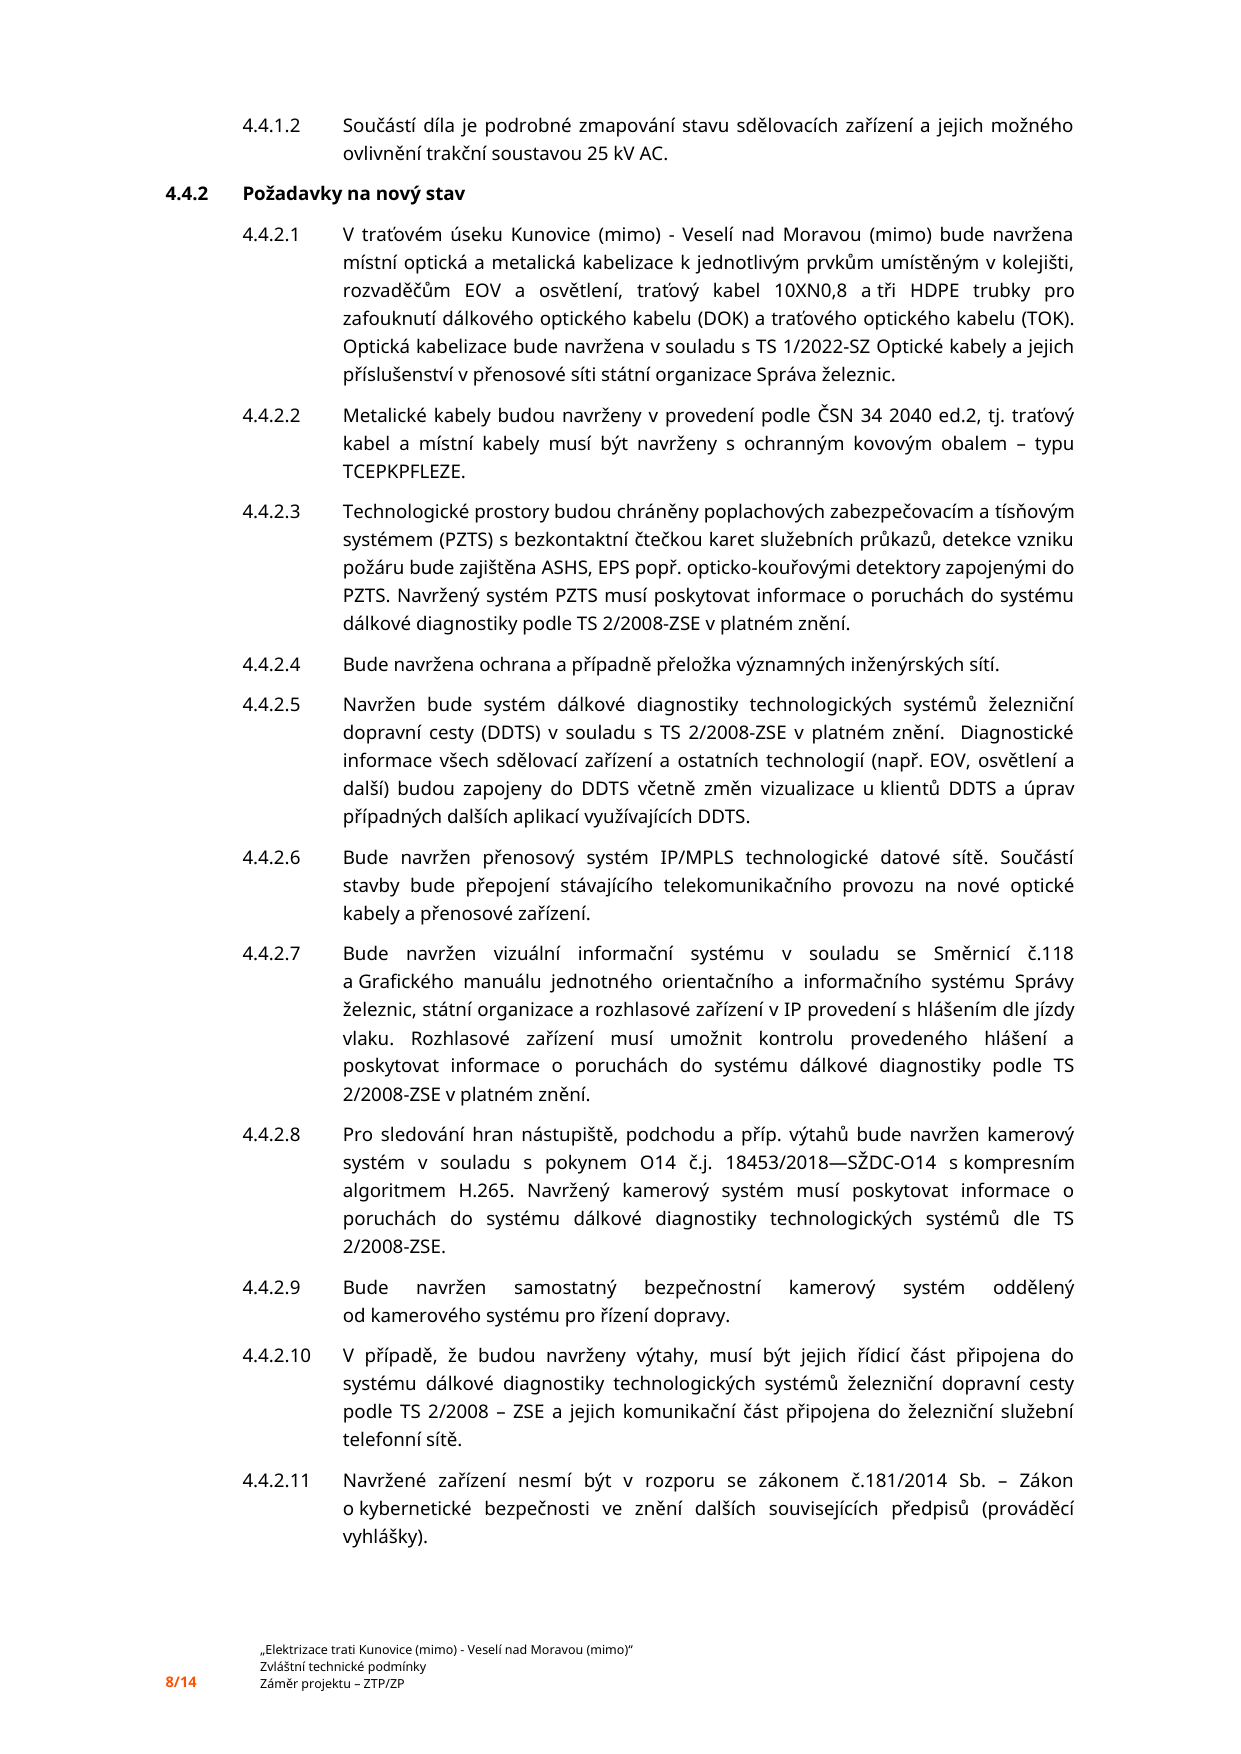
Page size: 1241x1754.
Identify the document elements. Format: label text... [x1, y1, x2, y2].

text Bude navržen samostatný bezpečnostní kamerový systém oddělený od kamerového systému pro řízení dopravy. [242, 1274, 1075, 1327]
text Bude navržen přenosový systém IP/MPLS technologické datové sítě. Součástí stavby bude přepojení stávajícího telekomunikačního provozu na nové optické kabely a přenosové zařízení. [242, 844, 1075, 926]
text Navržen bude systém dálkové diagnostiky technologických systémů železniční dopravní cesty (DDTS) v souladu s TS 2/2008-ZSE v platném znění. Diagnostické informace všech sdělovací zařízení a ostatních technologií (např. EOV, osvětlení a další) budou zapojeny do DDTS včetně změn vizualizace u klientů DDTS a úprav případných dalších aplikací využívajících DDTS. [242, 692, 1075, 829]
text Bude navržena ochrana a případně přeložka významných inženýrských sítí. [242, 651, 1075, 677]
text Požadavky na nový stav [165, 181, 1075, 206]
text V traťovém úseku Kunovice (mimo) - Veselí nad Moravou (mimo) bude navržena místní optická a metalická kabelizace k jednotlivým prvkům umístěným v kolejišti, rozvaděčům EOV a osvětlení, traťový kabel 10XN0,8 a tři HDPE trubky pro zafouknutí dálkového optického kabelu (DOK) a traťového optického kabelu (TOK). Optická kabelizace bude navržena v souladu s TS 1/2022-SZ Optické kabely a jejich příslušenství v přenosové síti státní organizace Správa železnic. [242, 221, 1075, 387]
text Metalické kabely budou navrženy v provedení podle ČSN 34 2040 ed.2, tj. traťový kabel a místní kabely musí být navrženy s ochranným kovovým obalem – typu TCEPKPFLEZE. [242, 402, 1075, 483]
text Technologické prostory budou chráněny poplachových zabezpečovacím a tísňovým systémem (PZTS) s bezkontaktní čtečkou karet služebních průkazů, detekce vzniku požáru bude zajištěna ASHS, EPS popř. opticko-kouřovými detektory zapojenými do PZTS. Navržený systém PZTS musí poskytovat informace o poruchách do systému dálkové diagnostiky podle TS 2/2008-ZSE v platném znění. [242, 498, 1075, 636]
text V případě, že budou navrženy výtahy, musí být jejich řídicí část připojena do systému dálkové diagnostiky technologických systémů železniční dopravní cesty podle TS 2/2008 – ZSE a jejich komunikační část připojena do železniční služební telefonní sítě. [242, 1342, 1075, 1452]
text Bude navržen vizuální informační systému v souladu se Směrnicí č.118 a Grafického manuálu jednotného orientačního a informačního systému Správy železnic, státní organizace a rozhlasové zařízení v IP provedení s hlášením dle jízdy vlaku. Rozhlasové zařízení musí umožnit kontrolu provedeného hlášení a poskytovat informace o poruchách do systému dálkové diagnostiky podle TS 2/2008-ZSE v platném znění. [242, 941, 1075, 1106]
text Pro sledování hran nástupiště, podchodu a příp. výtahů bude navržen kamerový systém v souladu s pokynem O14 č.j. 18453/2018—SŽDC-O14 s kompresním algoritmem H.265. Navržený kamerový systém musí poskytovat informace o poruchách do systému dálkové diagnostiky technologických systémů dle TS 2/2008-ZSE. [242, 1121, 1075, 1259]
text Součástí díla je podrobné zmapování stavu sdělovacích zařízení a jejich možného ovlivnění trakční soustavou 25 kV AC. [242, 112, 1075, 166]
text Navržené zařízení nesmí být v rozporu se zákonem č.181/2014 Sb. – Zákon o kybernetické bezpečnosti ve znění dalších souvisejících předpisů (prováděcí vyhlášky). [242, 1467, 1075, 1549]
